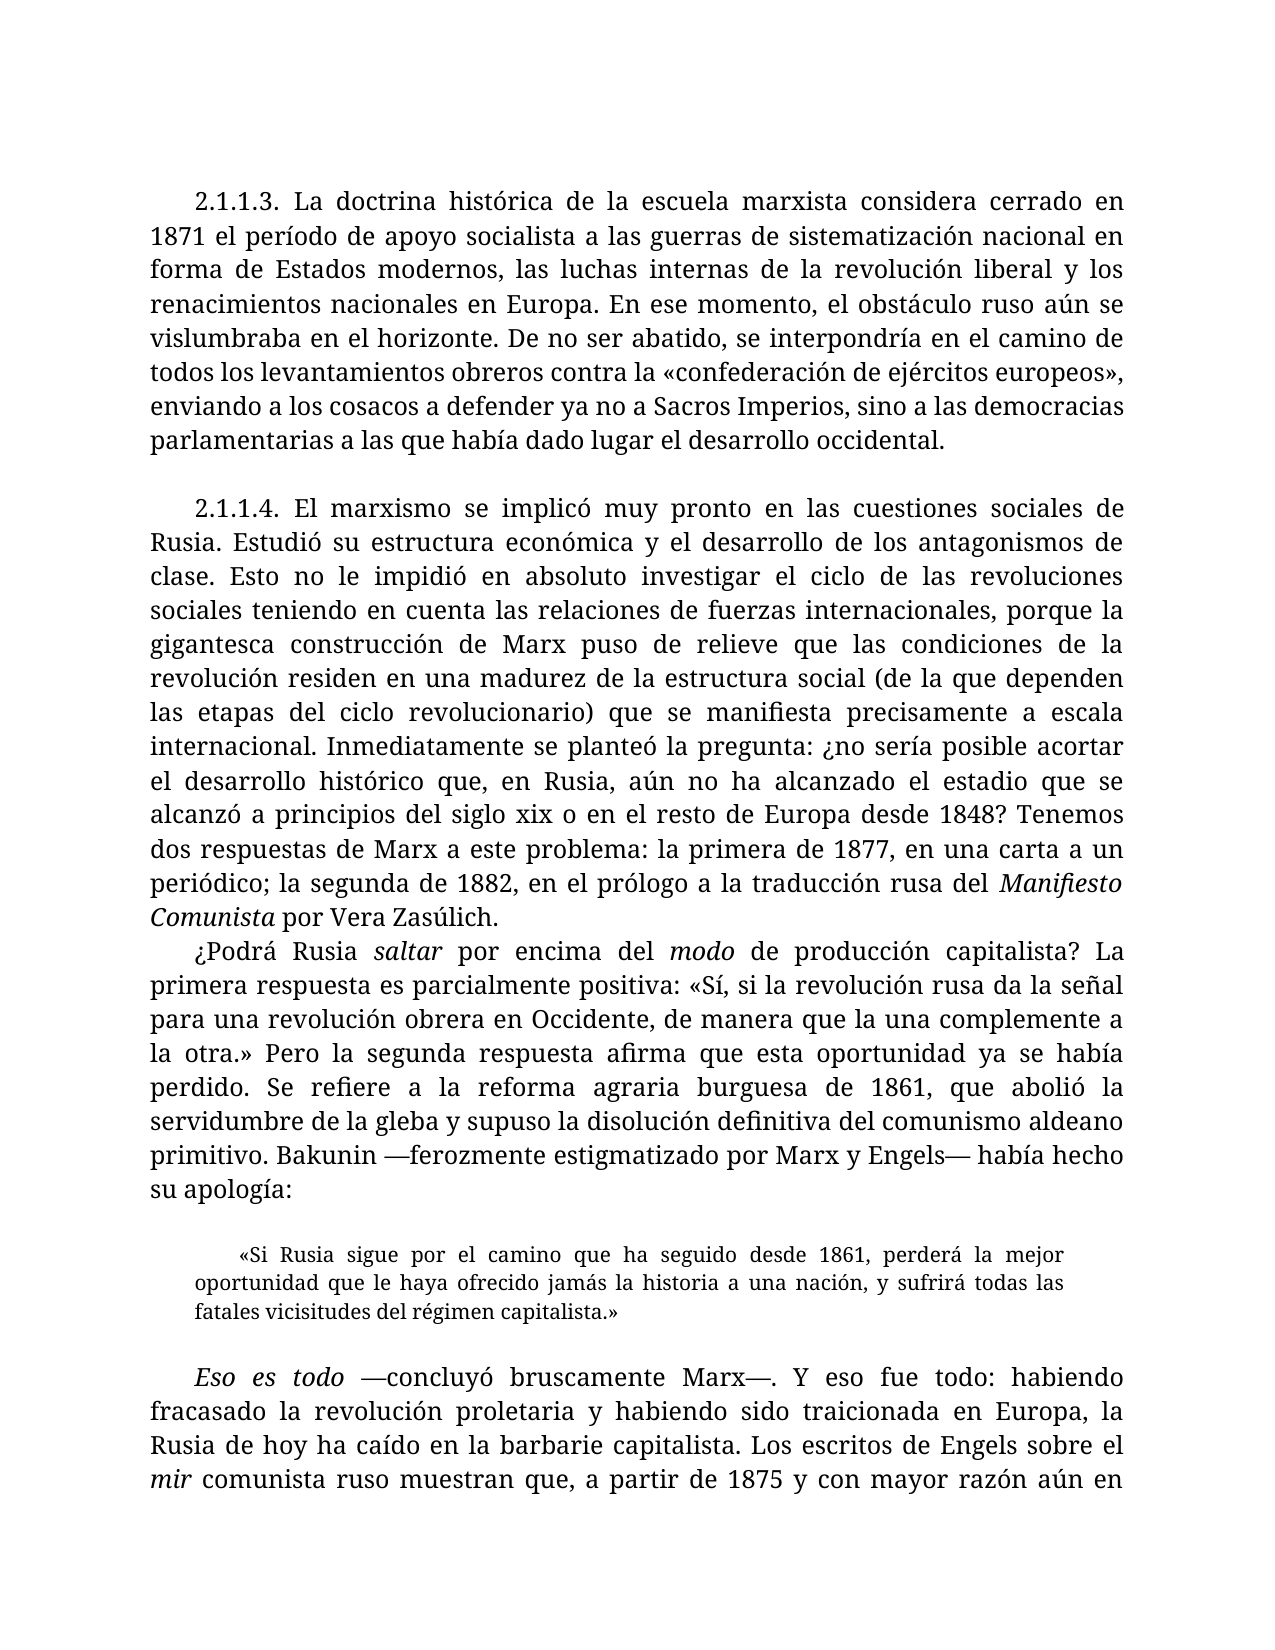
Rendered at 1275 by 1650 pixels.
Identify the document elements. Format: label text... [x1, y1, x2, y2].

text 2.1.1.3. La doctrina histórica de la escuela marxista considera cerrado en 1871 el período de apoyo socialista a las guerras de sistematización nacional en forma de Estados modernos, las luchas internas de la revolución liberal y los renacimientos nacionales en Europa. En ese momento, el obstáculo ruso aún se vislumbraba en el horizonte. De no ser abatido, se interpondría en el camino de todos los levantamientos obreros contra la «confederación de ejércitos europeos», enviando a los cosacos a defender ya no a Sacros Imperios, sino a las democracias parlamentarias a las que había dado lugar el desarrollo occidental. [150, 184, 1125, 457]
text ¿Podrá Rusia saltar por encima del modo de producción capitalista? La primera respuesta es parcialmente positiva: «Sí, si la revolución rusa da la señal para una revolución obrera en Occidente, de manera que la una complemente a la otra.» Pero la segunda respuesta afirma que esta oportunidad ya se había perdido. Se refiere a la reforma agraria burguesa de 1861, que abolió la servidumbre de la gleba y supuso la disolución definitiva del comunismo aldeano primitivo. Bakunin —ferozmente estigmatizado por Marx y Engels— había hecho su apología: [150, 933, 1125, 1206]
text «Si Rusia sigue por el camino que ha seguido desde 1861, perderá la mejor oportunidad que le haya ofrecido jamás la historia a una nación, y sufrirá todas las fatales vicisitudes del régimen capitalista.» [194, 1240, 1066, 1325]
text 2.1.1.4. El marxismo se implicó muy pronto en las cuestiones sociales de Rusia. Estudió su estructura económica y el desarrollo de los antagonismos de clase. Esto no le impidió en absoluto investigar el ciclo de las revoluciones sociales teniendo en cuenta las relaciones de fuerzas internacionales, porque la gigantesca construcción de Marx puso de relieve que las condiciones de la revolución residen en una madurez de la estructura social (de la que dependen las etapas del ciclo revolucionario) que se manifiesta precisamente a escala internacional. Inmediatamente se planteó la pregunta: ¿no sería posible acortar el desarrollo histórico que, en Rusia, aún no ha alcanzado el estadio que se alcanzó a principios del siglo xix ο en el resto de Europa desde 1848? Tenemos dos respuestas de Marx a este problema: la primera de 1877, en una carta a un periódico; la segunda de 1882, en el prólogo a la traducción rusa del Manifiesto Comunista por Vera Zasúlich. [150, 491, 1125, 933]
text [150, 1359, 1125, 1496]
